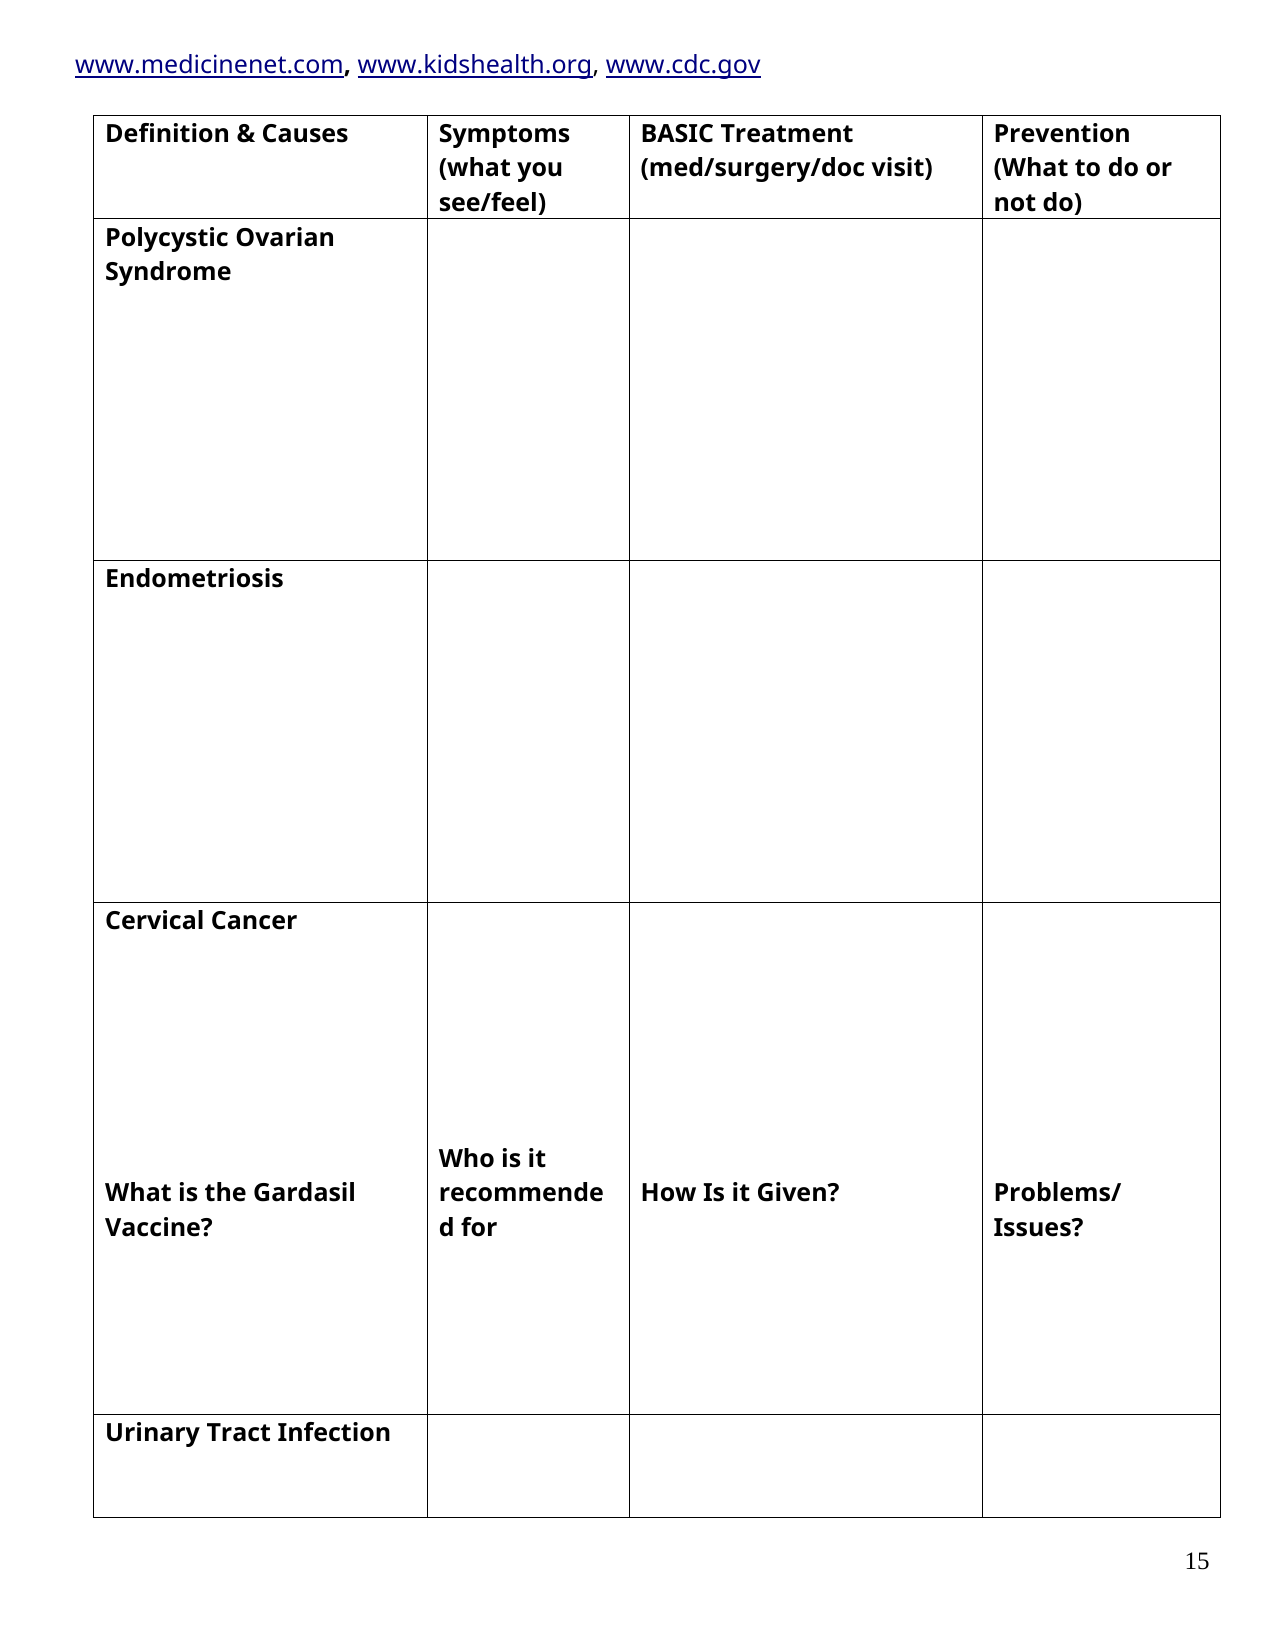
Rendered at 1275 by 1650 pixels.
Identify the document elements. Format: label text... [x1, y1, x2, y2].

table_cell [94, 1415, 427, 1517]
table_cell Problems/Issues? [983, 903, 1220, 1413]
table_cell Who is it recommended for [428, 903, 629, 1413]
table_header Symptoms (what you see/feel) [428, 116, 629, 218]
table_cell [428, 561, 629, 902]
table_cell [630, 561, 982, 902]
table_cell [428, 1415, 629, 1517]
table_header Prevention (What to do or not do) [983, 116, 1220, 218]
table_cell Cervical Cancer What is the Gardasil Vaccine? [94, 903, 427, 1413]
table_cell How Is it Given? [630, 903, 982, 1413]
table_cell [983, 219, 1220, 560]
table_cell [983, 561, 1220, 902]
table_header BASIC Treatment (med/surgery/doc visit) [630, 116, 982, 218]
table_cell [630, 1415, 982, 1517]
table_cell [630, 219, 982, 560]
table_cell Polycystic Ovarian Syndrome [94, 219, 427, 560]
table_cell [983, 1415, 1220, 1517]
table_header Definition & Causes [94, 116, 427, 218]
text www.medicinenet.com, www.kidshealth.org, www.cdc.gov [75, 47, 1275, 81]
table_cell [428, 219, 629, 560]
table_cell Endometriosis [94, 561, 427, 902]
